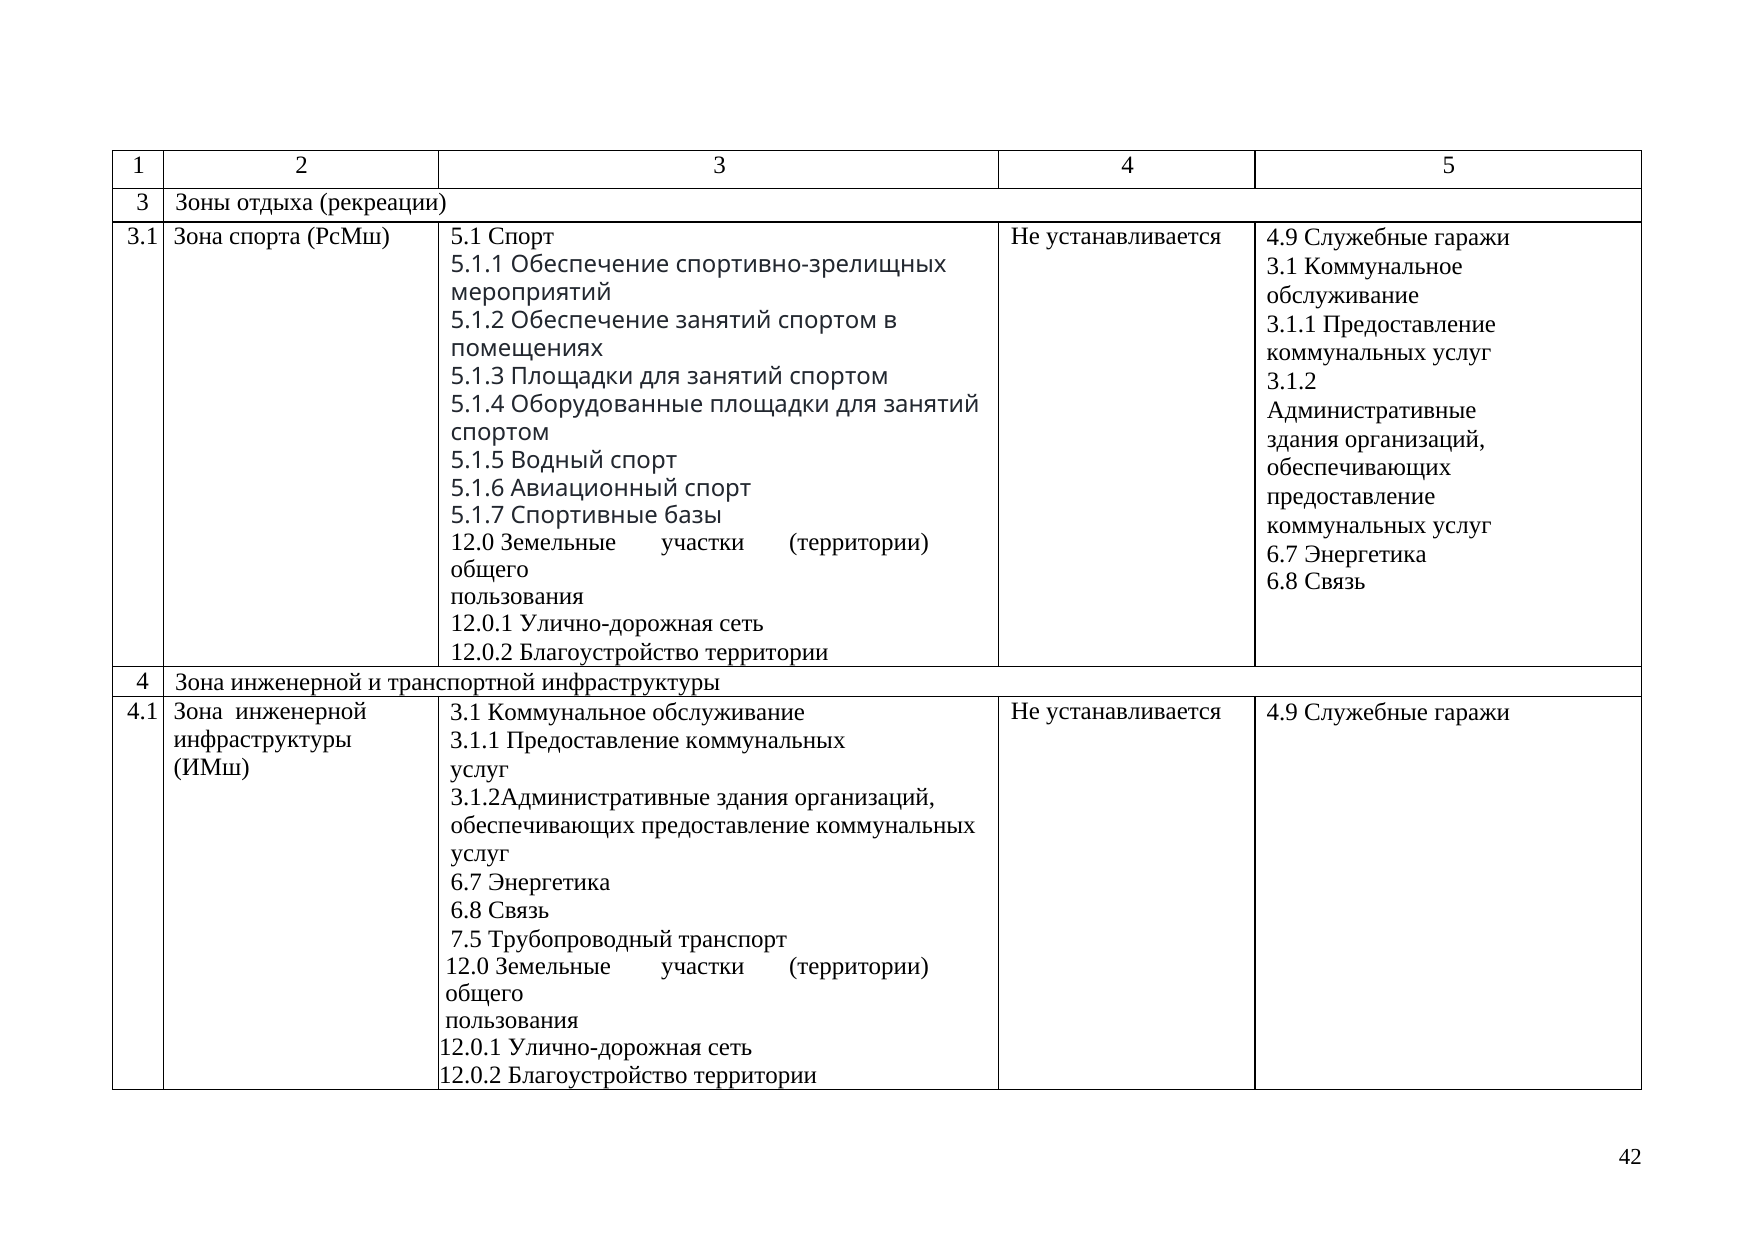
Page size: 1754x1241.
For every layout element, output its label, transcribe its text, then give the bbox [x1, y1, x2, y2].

table_cell 4.1 [113, 697, 163, 1089]
table_header 5 [1256, 151, 1641, 188]
table_cell Не устанавливается [999, 223, 1254, 666]
table_header 4 [999, 151, 1254, 188]
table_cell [164, 697, 438, 1089]
table_cell Зона спорта (РсМш) [164, 223, 438, 666]
table_cell 3.1 [113, 223, 163, 666]
table_header 2 [164, 151, 438, 188]
table_cell Не устанавливается [999, 697, 1254, 1089]
table_cell Зоны отдыха (рекреации) [164, 189, 1641, 221]
table_header 1 [113, 151, 163, 188]
table_header 3 [439, 151, 998, 188]
table_cell 3 [113, 189, 163, 221]
table_cell 4.9 Служебные гаражи 3.1 Коммунальное обслуживание 3.1.1 Предоставление коммунальных услуг 3.1.2 Административные здания организаций, обеспечивающих предоставление коммунальных услуг Энергетика Связь [1256, 223, 1641, 666]
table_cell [439, 697, 998, 1089]
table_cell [1256, 697, 1641, 1089]
table_cell 5.1 Спорт 5.1.1 Обеспечение спортивно-зрелищных мероприятий 5.1.2 Обеспечение занятий спортом в помещениях 5.1.3 Площадки для занятий спортом 5.1.4 Оборудованные площадки для занятий спортом 5.1.5 Водный спорт 5.1.6 Авиационный спорт 5.1.7 Спортивные базы 12.0 Земельные участки (территории) общего пользования 12.0.1 Улично-дорожная сеть 12.0.2 Благоустройство территории [439, 223, 998, 666]
table_cell Зона инженерной и транспортной инфраструктуры [164, 667, 1641, 696]
table_cell 4 [113, 667, 163, 696]
